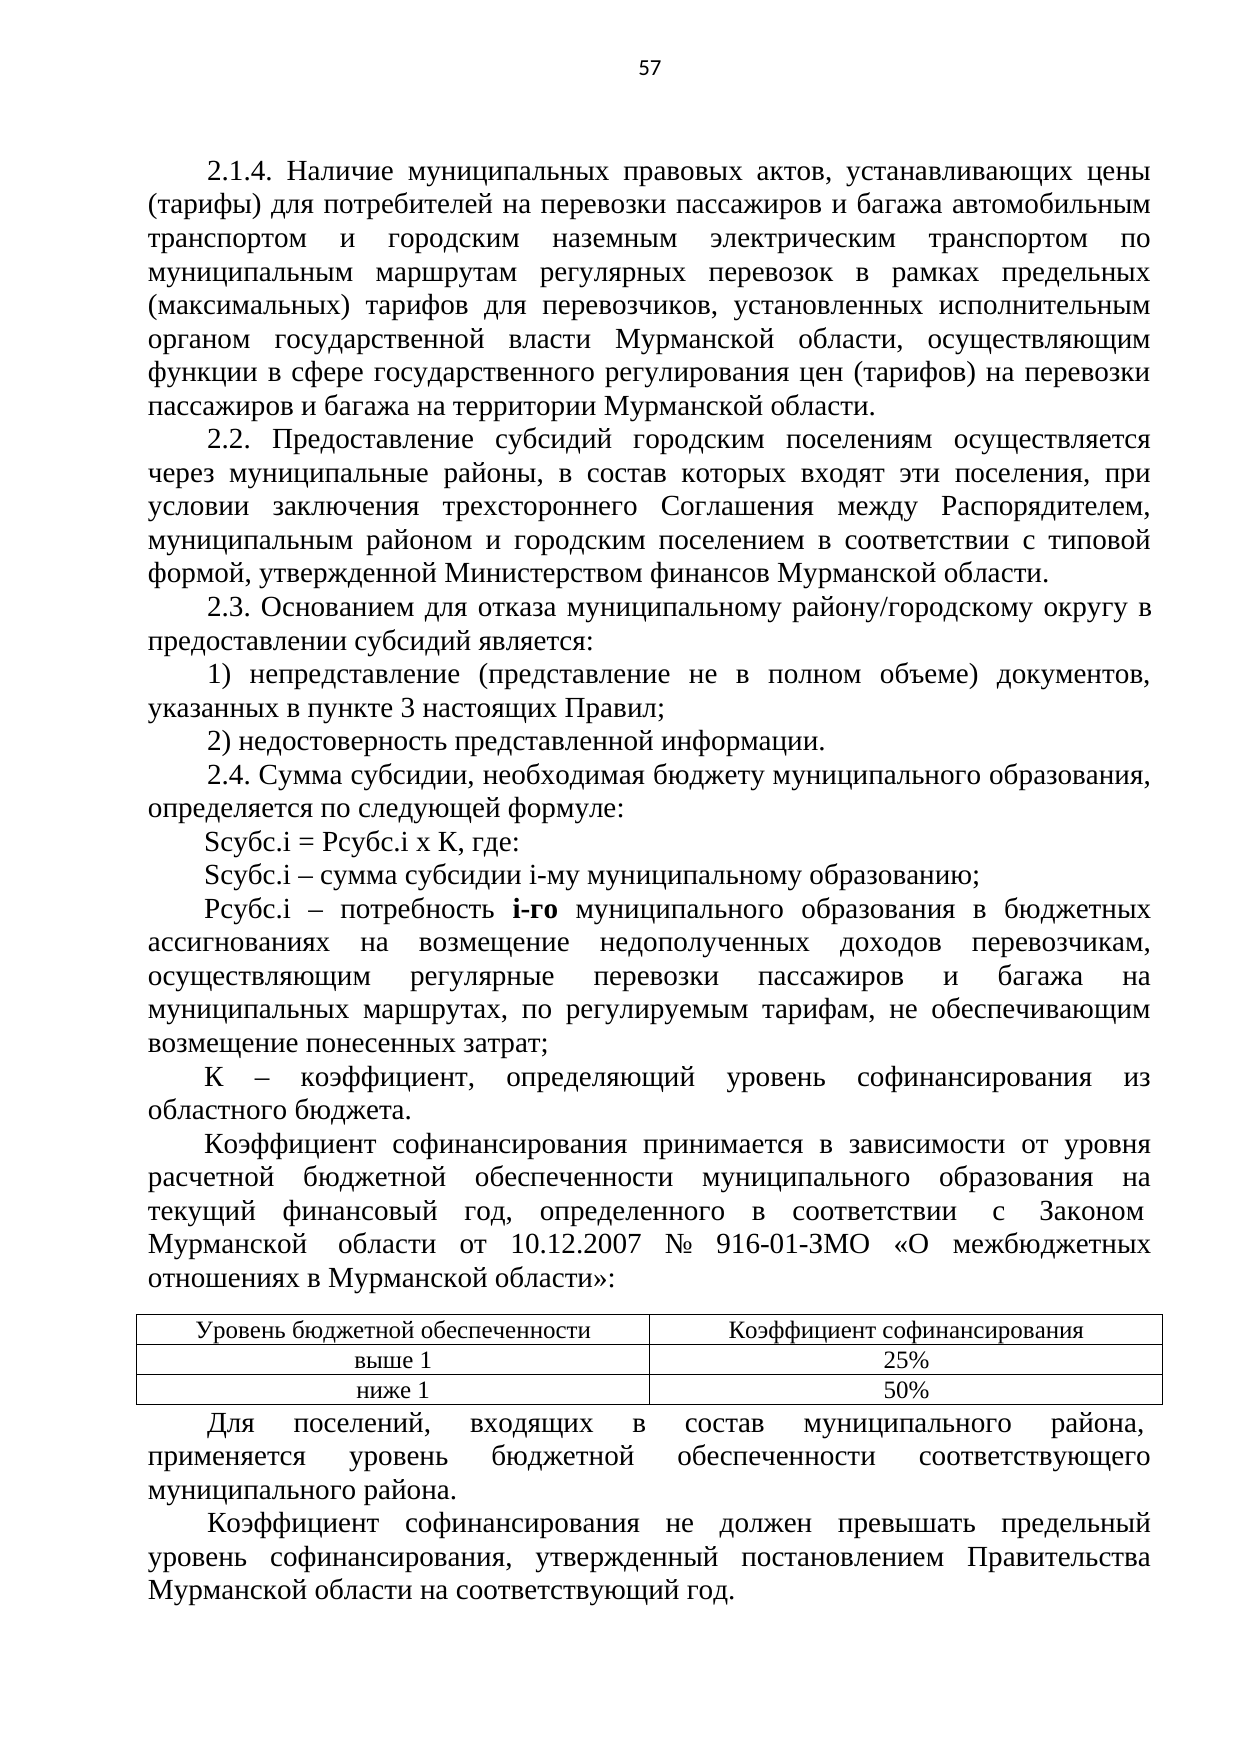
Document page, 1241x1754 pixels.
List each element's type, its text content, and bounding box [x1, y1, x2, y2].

text К – коэффициент, определяющий уровень софинансирования из областного бюджета. [148, 1059, 1152, 1126]
text 1) непредставление (представление не в полном объеме) документов, указанных в пункте 3 настоящих Правил; [148, 656, 1152, 723]
text Коэффициент софинансирования не должен превышать предельный уровень софинансирования, утвержденный постановлением Правительства Мурманской области на соответствующий год. [148, 1505, 1152, 1606]
text 2.3. Основанием для отказа муниципальному району/городскому округу в предоставлении субсидий является: [148, 589, 1153, 656]
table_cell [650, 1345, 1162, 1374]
text 2) недостоверность представленной информации. [148, 723, 1152, 757]
text Pсубс.i – потребность i-го муниципального образования в бюджетных ассигнованиях на возмещение недополученных доходов перевозчикам, осуществляющим регулярные перевозки пассажиров и багажа на муниципальных маршрутах, по регулируемым тарифам, не обеспечивающим возмещение понесенных затрат; [148, 891, 1152, 1059]
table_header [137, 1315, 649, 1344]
text Для поселений, входящих в состав муниципального района, применяется уровень бюджетной обеспеченности соответствующего муниципального района. [148, 1405, 1152, 1505]
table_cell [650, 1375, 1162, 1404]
text Коэффициент софинансирования принимается в зависимости от уровня расчетной бюджетной обеспеченности муниципального образования на текущий финансовый год, определенного в соответствии с Законом Мурманской области от 10.12.2007 № 916-01-ЗМО «О межбюджетных отношениях в Мурманской области»: [148, 1126, 1152, 1293]
text 2.1.4. Наличие муниципальных правовых актов, устанавливающих цены (тарифы) для потребителей на перевозки пассажиров и багажа автомобильным транспортом и городским наземным электрическим транспортом по муниципальным маршрутам регулярных перевозок в рамках предельных (максимальных) тарифов для перевозчиков, установленных исполнительным органом государственной власти Мурманской области, осуществляющим функции в сфере государственного регулирования цен (тарифов) на перевозки пассажиров и багажа на территории Мурманской области. [148, 153, 1152, 421]
text 2.4. Сумма субсидии, необходимая бюджету муниципального образования, определяется по следующей формуле: [148, 757, 1152, 824]
text Sсубс.i – сумма субсидии i-му муниципальному образованию; [148, 857, 1152, 891]
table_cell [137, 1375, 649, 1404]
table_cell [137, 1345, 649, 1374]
text Sсубс.i = Pсубс.i x К, где: [148, 824, 1152, 857]
subtitle 2.2. Предоставление субсидий городским поселениям осуществляется через муниципальные районы, в состав которых входят эти поселения, при условии заключения трехстороннего Соглашения между Распорядителем, муниципальным районом и городским поселением в соответствии с типовой формой, утвержденной Министерством финансов Мурманской области. [148, 421, 1152, 589]
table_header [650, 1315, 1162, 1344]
